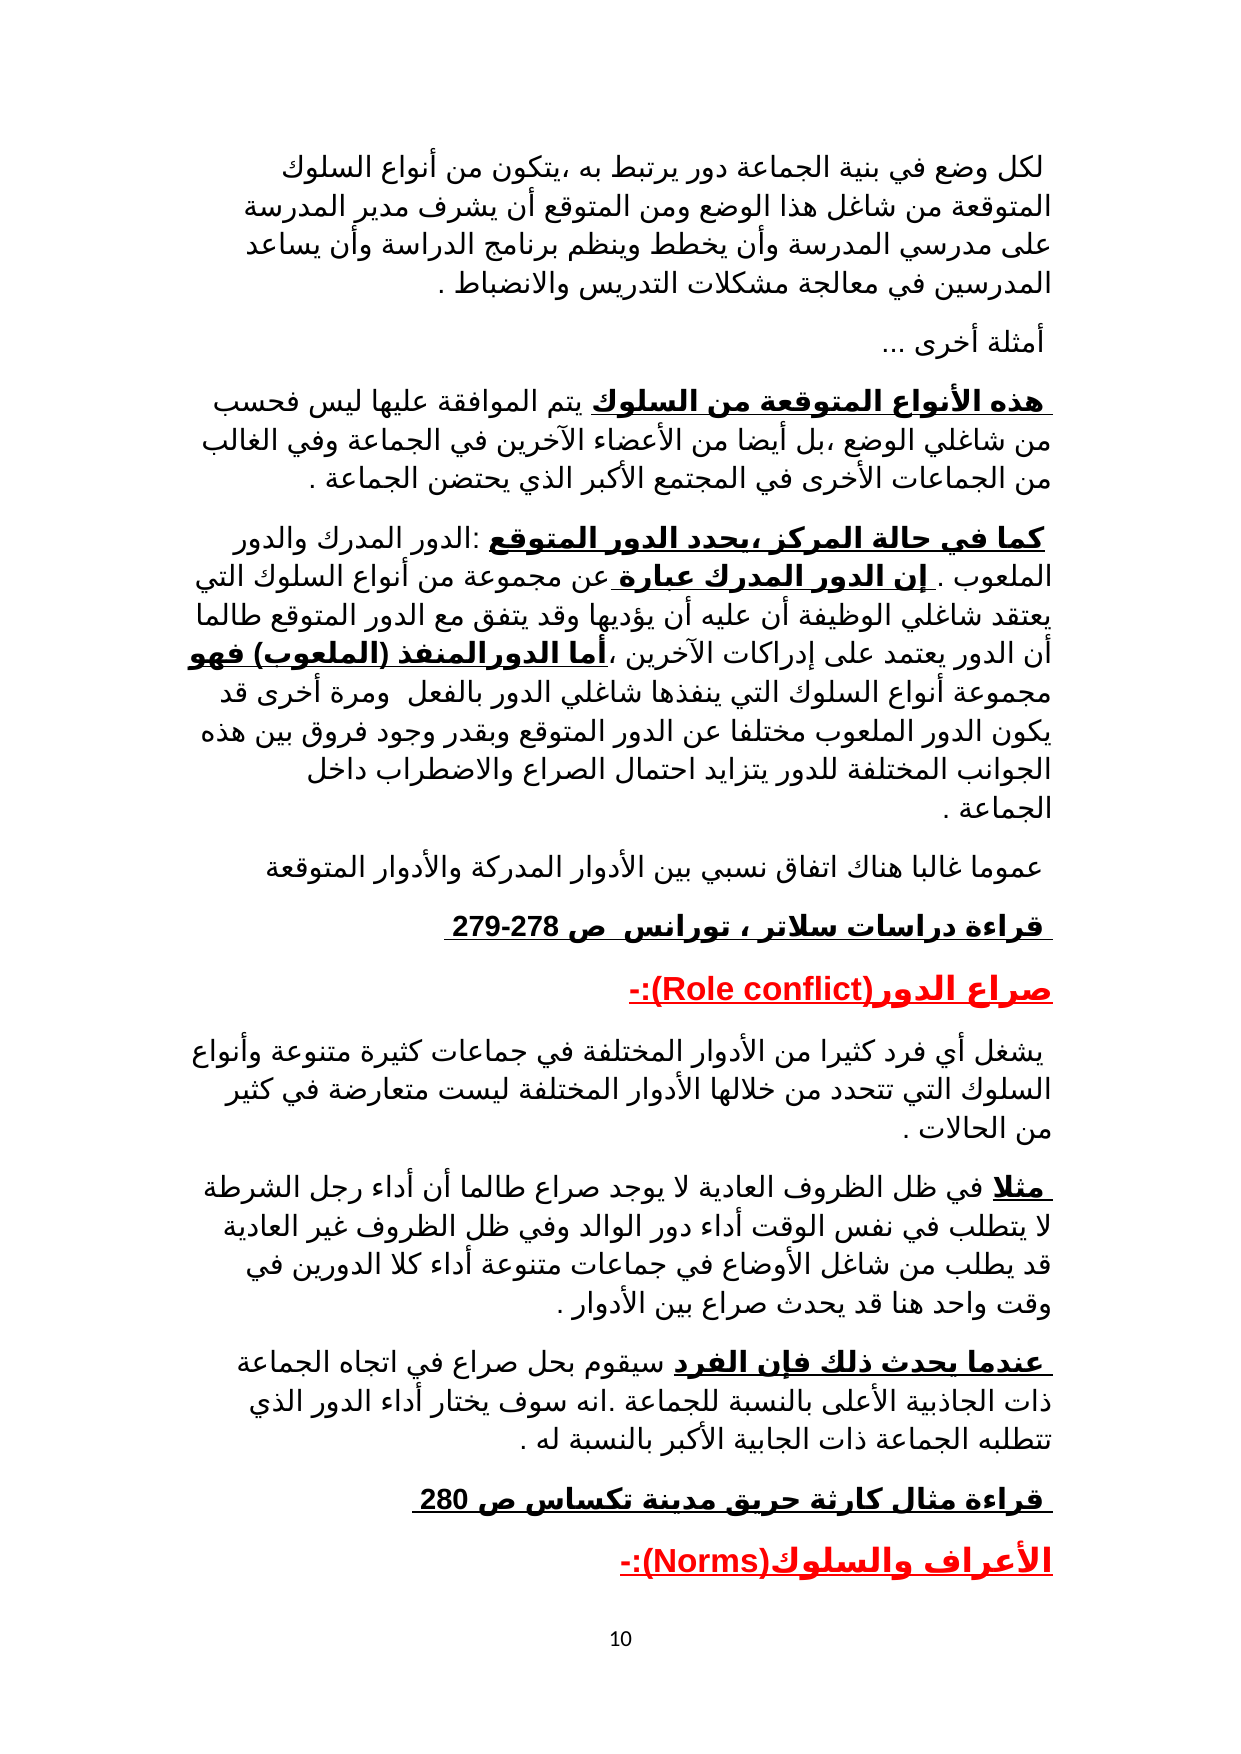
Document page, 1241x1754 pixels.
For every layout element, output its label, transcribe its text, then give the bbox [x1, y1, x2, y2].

text عموما غالبا هناك اتفاق نسبي بين الأدوار المدركة والأدوار المتوقعة [187, 850, 1053, 883]
text كما في حالة المركز ،يحدد الدور المتوقع :الدور المدرك والدور الملعوب . إن الدور المدرك عبارة عن مجموعة من أنواع السلوك التي يعتقد شاغلي الوظيفة أن عليه أن يؤديها وقد يتفق مع الدور المتوقع طالما أن الدور يعتمد على إدراكات الآخرين ،أما الدورالمنفذ (الملعوب) فهو مجموعة أنواع السلوك التي ينفذها شاغلي الدور بالفعل ومرة أخرى قد يكون الدور الملعوب مختلفا عن الدور المتوقع وبقدر وجود فروق بين هذه الجوانب المختلفة للدور يتزايد احتمال الصراع والاضطراب داخل الجماعة . [187, 521, 1053, 824]
text عندما يحدث ذلك فإن الفرد سيقوم بحل صراع في اتجاه الجماعة ذات الجاذبية الأعلى بالنسبة للجماعة .انه سوف يختار أداء الدور الذي تتطلبه الجماعة ذات الجابية الأكبر بالنسبة له . [187, 1345, 1053, 1456]
text قراءة دراسات سلاتر ، تورانس ص 278-279 [187, 909, 1053, 943]
text الأعراف والسلوك(Norms):- [187, 1541, 1053, 1579]
text أمثلة أخرى ... [187, 325, 1053, 358]
text يشغل أي فرد كثيرا من الأدوار المختلفة في جماعات كثيرة متنوعة وأنواع السلوك التي تتحدد من خلالها الأدوار المختلفة ليست متعارضة في كثير من الحالات . [187, 1034, 1053, 1144]
text قراءة مثال كارثة حريق مدينة تكساس ص 280 [187, 1482, 1053, 1515]
text لكل وضع في بنية الجماعة دور يرتبط به ،يتكون من أنواع السلوك المتوقعة من شاغل هذا الوضع ومن المتوقع أن يشرف مدير المدرسة على مدرسي المدرسة وأن يخطط وينظم برنامج الدراسة وأن يساعد المدرسين في معالجة مشكلات التدريس والانضباط . [187, 150, 1053, 299]
text مثلا في ظل الظروف العادية لا يوجد صراع طالما أن أداء رجل الشرطة لا يتطلب في نفس الوقت أداء دور الوالد وفي ظل الظروف غير العادية قد يطلب من شاغل الأوضاع في جماعات متنوعة أداء كلا الدورين في وقت واحد هنا قد يحدث صراع بين الأدوار . [187, 1170, 1053, 1319]
text صراع الدور(Role conflict):- [187, 969, 1053, 1007]
text هذه الأنواع المتوقعة من السلوك يتم الموافقة عليها ليس فحسب من شاغلي الوضع ،بل أيضا من الأعضاء الآخرين في الجماعة وفي الغالب من الجماعات الأخرى في المجتمع الأكبر الذي يحتضن الجماعة . [187, 384, 1053, 495]
